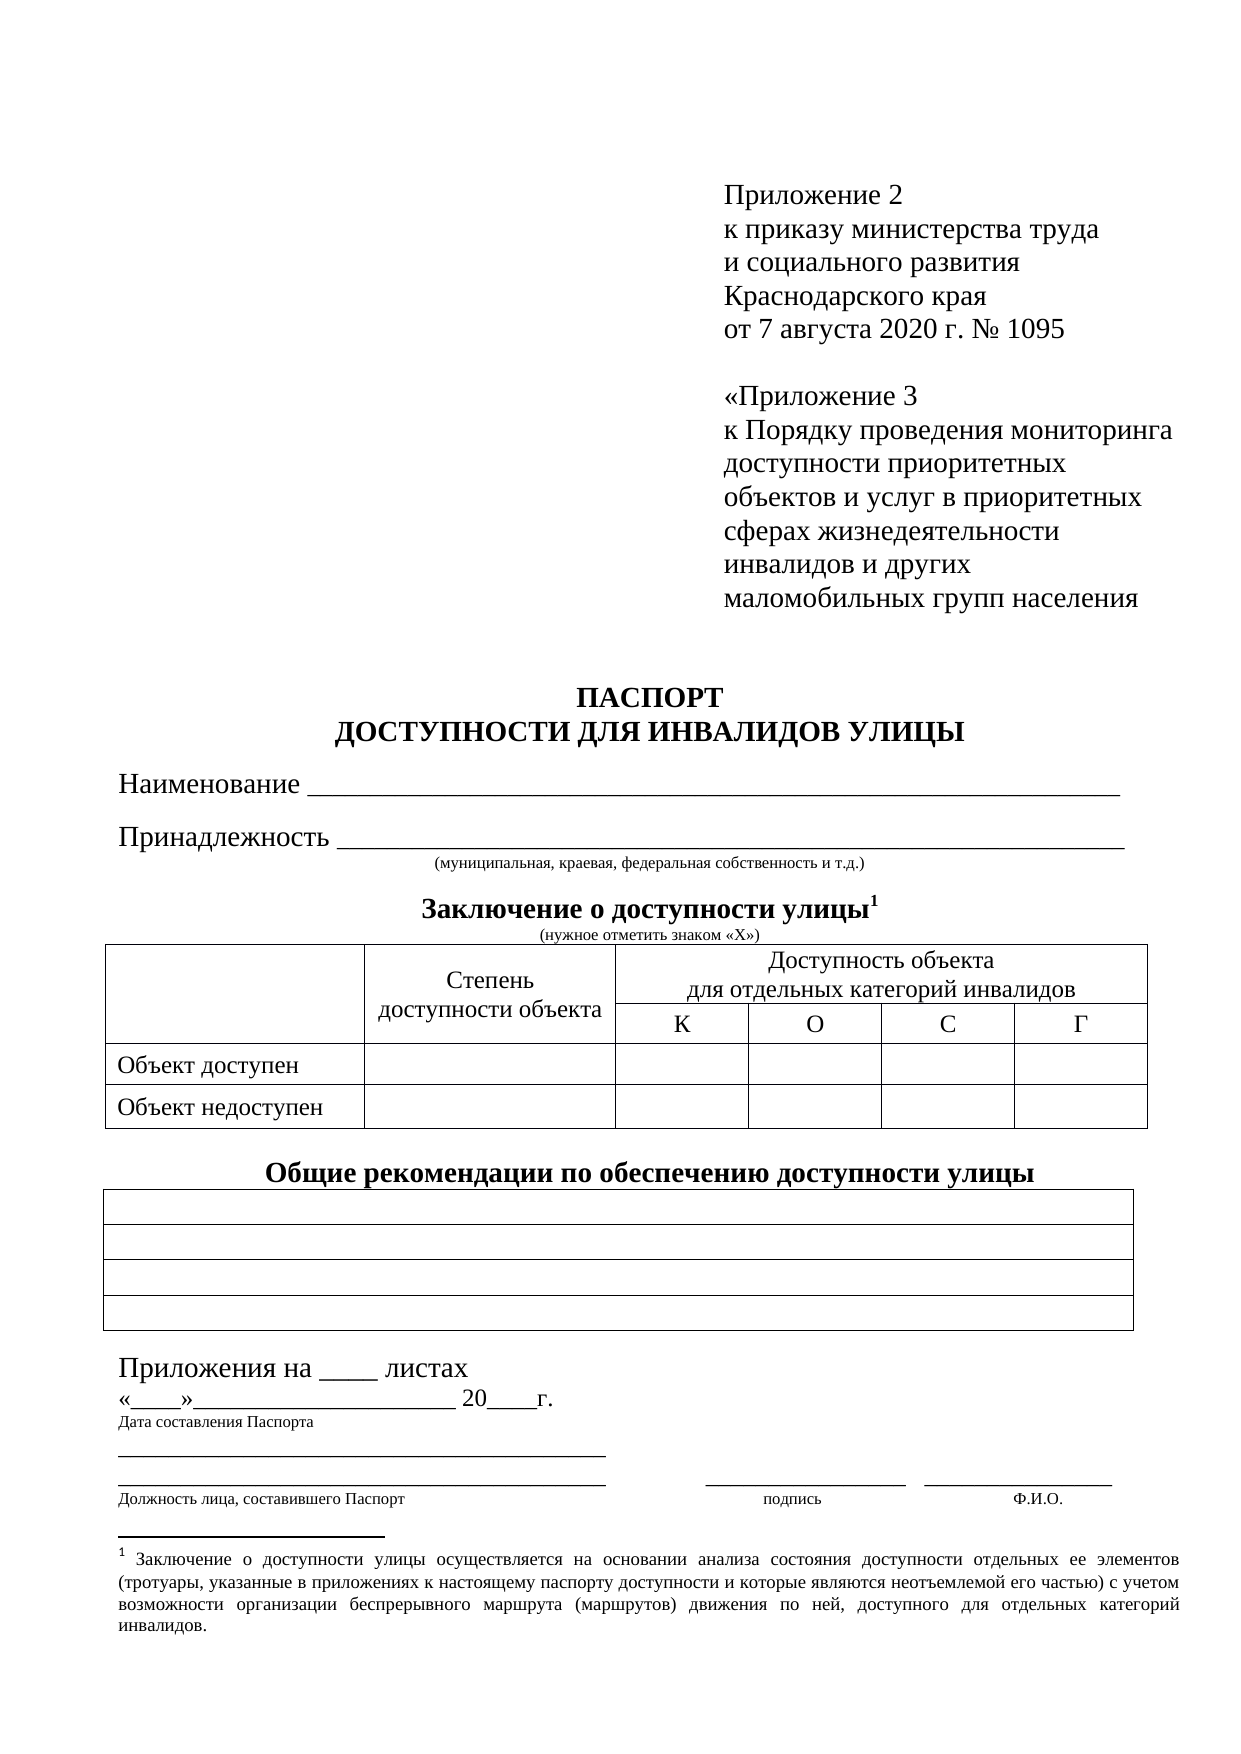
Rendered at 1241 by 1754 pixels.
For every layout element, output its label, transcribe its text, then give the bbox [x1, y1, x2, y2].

table_cell [882, 1085, 1014, 1127]
table_header [104, 1190, 1133, 1224]
text Краснодарского края [723, 278, 1181, 311]
text _______________________________________ ________________ _______________ [118, 1460, 1181, 1489]
table_cell [882, 1044, 1014, 1084]
table_cell [104, 1296, 1133, 1330]
table_cell [1015, 1085, 1147, 1127]
text инвалидов и других [723, 546, 1181, 580]
text Заключение о доступности улицы [118, 891, 1181, 925]
table_cell [1015, 1044, 1147, 1084]
table_cell [104, 1260, 1133, 1294]
text объектов и услуг в приоритетных [723, 479, 1181, 513]
table_cell [749, 1044, 881, 1084]
table_cell [365, 1085, 615, 1127]
table_cell Объект доступен [106, 1044, 364, 1084]
table_cell [104, 1225, 1133, 1259]
text к приказу министерства труда и социального развития [723, 211, 1181, 278]
text сферах жизнедеятельности [723, 513, 1181, 546]
text «____»_____________________ 20____г. [118, 1383, 1181, 1412]
text Принадлежность _______________________________________________________________ [118, 819, 1181, 853]
table_header [106, 945, 364, 1043]
text Приложение 2 [723, 177, 1181, 211]
table_cell Г [1015, 1004, 1147, 1043]
table_cell Объект недоступен [106, 1085, 364, 1127]
text Наименование _________________________________________________________________ [118, 767, 1181, 800]
text Дата составления Паспорта [118, 1412, 1181, 1431]
table_cell С [882, 1004, 1014, 1043]
text к Порядку проведения мониторинга доступности приоритетных [723, 412, 1181, 479]
table_cell О [749, 1004, 881, 1043]
text Общие рекомендации по обеспечению доступности улицы [118, 1155, 1181, 1188]
text Должность лица, составившего Паспорт подпись Ф.И.О. [118, 1489, 1181, 1508]
text ДОСТУПНОСТИ ДЛЯ ИНВАЛИДОВ УЛИЦЫ [118, 714, 1181, 747]
text _______________________________________ [118, 1431, 1181, 1460]
text от 7 августа 2020 г. № 1095 [723, 311, 1181, 345]
text (нужное отметить знаком «Х») [118, 925, 1181, 944]
table_cell К [616, 1004, 748, 1043]
text ПАСПОРТ [118, 680, 1181, 714]
text Приложения на ____ листах [118, 1350, 1181, 1383]
table_cell [616, 1085, 748, 1127]
table_header Доступность объекта для отдельных категорий инвалидов [616, 945, 1147, 1002]
text (муниципальная, краевая, федеральная собственность и т.д.) [118, 853, 1181, 872]
table_header Степень доступности объекта [365, 945, 615, 1043]
text «Приложение 3 [723, 378, 1181, 412]
table_cell [616, 1044, 748, 1084]
table_cell [365, 1044, 615, 1084]
table_cell [749, 1085, 881, 1127]
text маломобильных групп населения [723, 580, 1181, 613]
